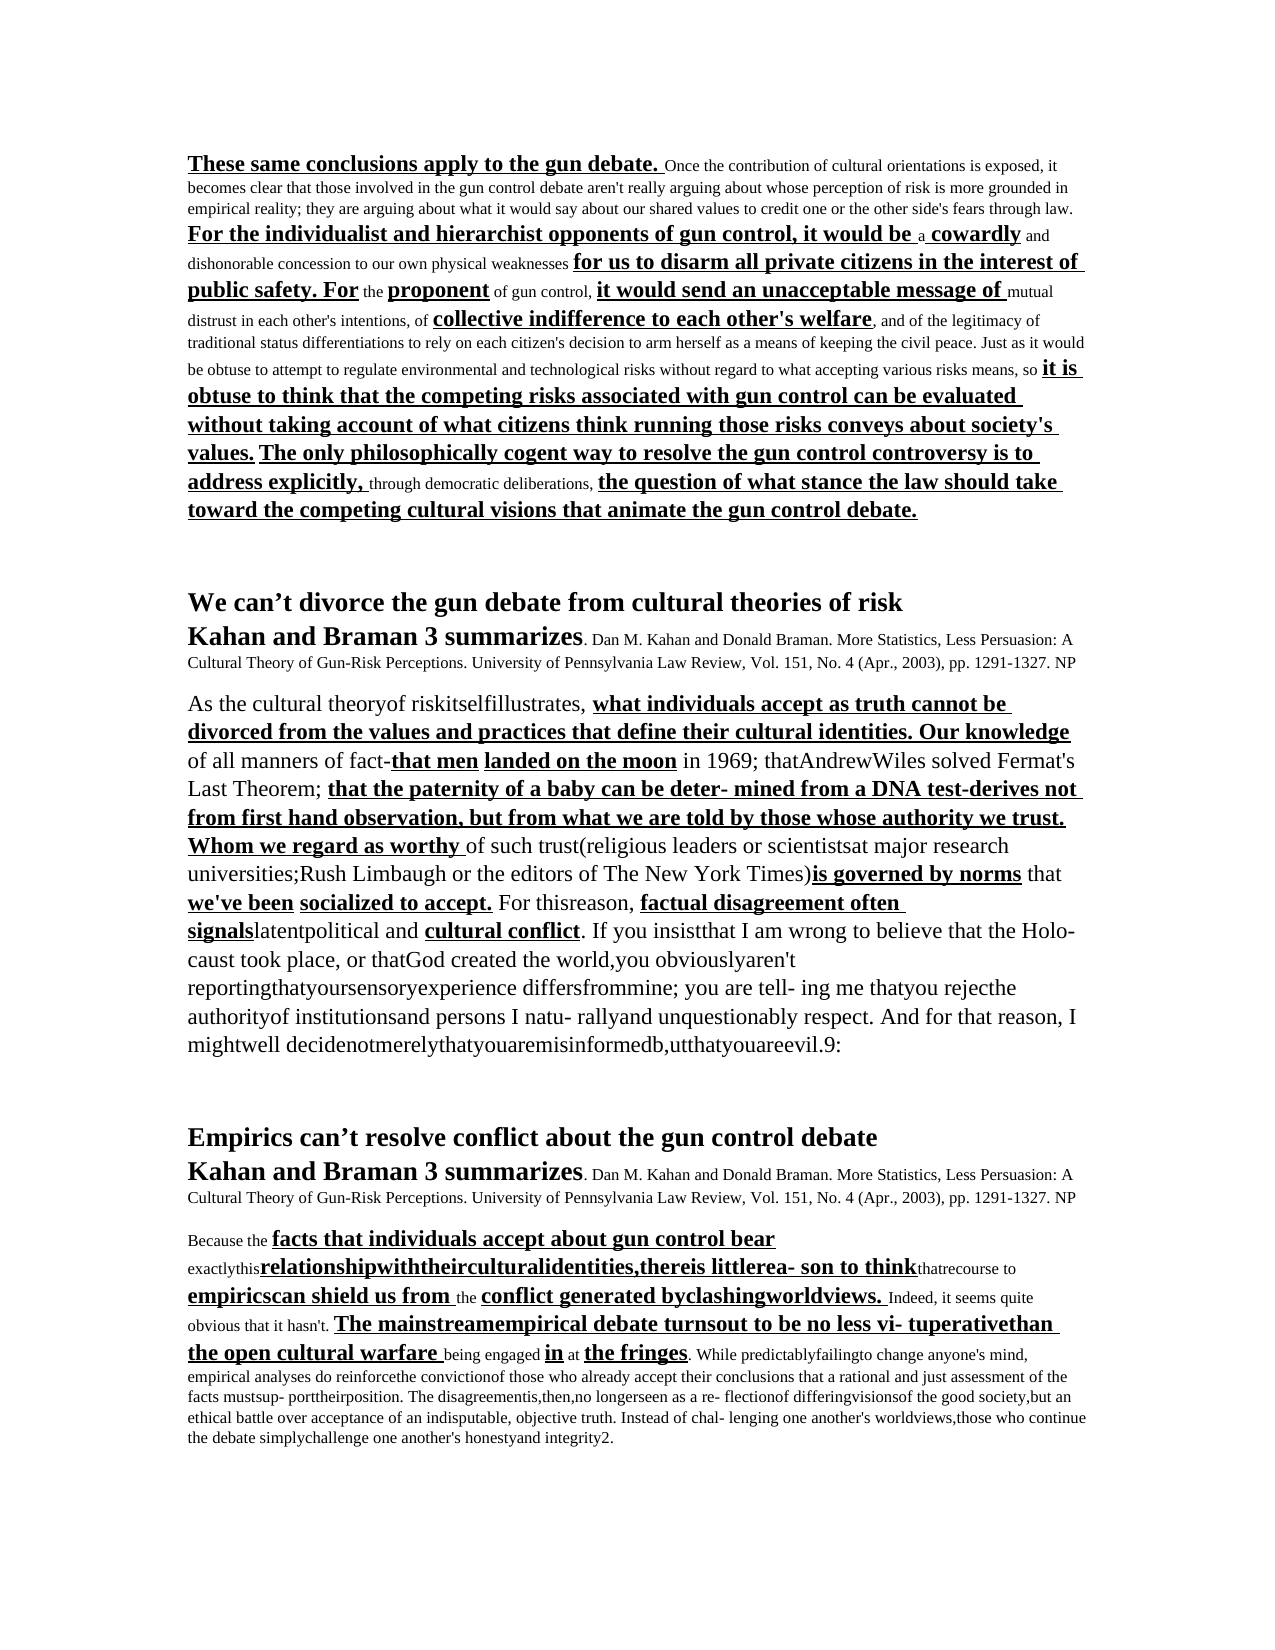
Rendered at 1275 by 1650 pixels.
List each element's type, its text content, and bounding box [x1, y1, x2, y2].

subtitle We can’t divorce the gun debate from cultural theories of risk [187, 586, 1087, 618]
subtitle Empirics can’t resolve conflict about the gun control debate [187, 1121, 1087, 1152]
text As the cultural theoryof riskitselfillustrates, what individuals accept as truth cannot be divorced from the values and practices that define their cultural identities. Our knowledge of all manners of fact-that men landed on the moon in 1969; thatAndrewWiles solved Fermat's Last Theorem; that the paternity of a baby can be deter- mined from a DNA test-derives not from first hand observation, but from what we are told by those whose authority we trust. Whom we regard as worthy of such trust(religious leaders or scientistsat major research universities;Rush Limbaugh or the editors of The New York Times)is governed by norms that we've been socialized to accept. For thisreason, factual disagreement often signalslatentpolitical and cultural conflict. If you insistthat I am wrong to believe that the Holo- caust took place, or thatGod created the world,you obviouslyaren't reportingthatyoursensoryexperience differsfrommine; you are tell- ing me thatyou rejecthe authorityof institutionsand persons I natu- rallyand unquestionably respect. And for that reason, I mightwell decidenotmerelythatyouaremisinformedb,utthatyouareevil.9: [187, 690, 1087, 1057]
text Because the facts that individuals accept about gun control bear exactlythisrelationshipwiththeirculturalidentities,thereis littlerea- son to thinkthatrecourse to empiricscan shield us from the conflict generated byclashingworldviews. Indeed, it seems quite obvious that it hasn't. The mainstreamempirical debate turnsout to be no less vi- tuperativethan the open cultural warfare being engaged in at the fringes. While predictablyfailingto change anyone's mind, empirical analyses do reinforcethe convictionof those who already accept their conclusions that a rational and just assessment of the facts mustsup- porttheirposition. The disagreementis,then,no longerseen as a re- flectionof differingvisionsof the good society,but an ethical battle over acceptance of an indisputable, objective truth. Instead of chal- lenging one another's worldviews,those who continue the debate simplychallenge one another's honestyand integrity2. [187, 1225, 1087, 1447]
text These same conclusions apply to the gun debate. Once the contribution of cultural orientations is exposed, it becomes clear that those involved in the gun control debate aren't really arguing about whose perception of risk is more grounded in empirical reality; they are arguing about what it would say about our shared values to credit one or the other side's fears through law. For the individualist and hierarchist opponents of gun control, it would be a cowardly and dishonorable concession to our own physical weaknesses for us to disarm all private citizens in the interest of public safety. For the proponent of gun control, it would send an unacceptable message of mutual distrust in each other's intentions, of collective indifference to each other's welfare, and of the legitimacy of traditional status differentiations to rely on each citizen's decision to arm herself as a means of keeping the civil peace. Just as it would be obtuse to attempt to regulate environmental and technological risks without regard to what accepting various risks means, so it is obtuse to think that the competing risks associated with gun control can be evaluated without taking account of what citizens think running those risks conveys about society's values. The only philosophically cogent way to resolve the gun control controversy is to address explicitly, through democratic deliberations, the question of what stance the law should take toward the competing cultural visions that animate the gun control debate. [187, 150, 1087, 523]
